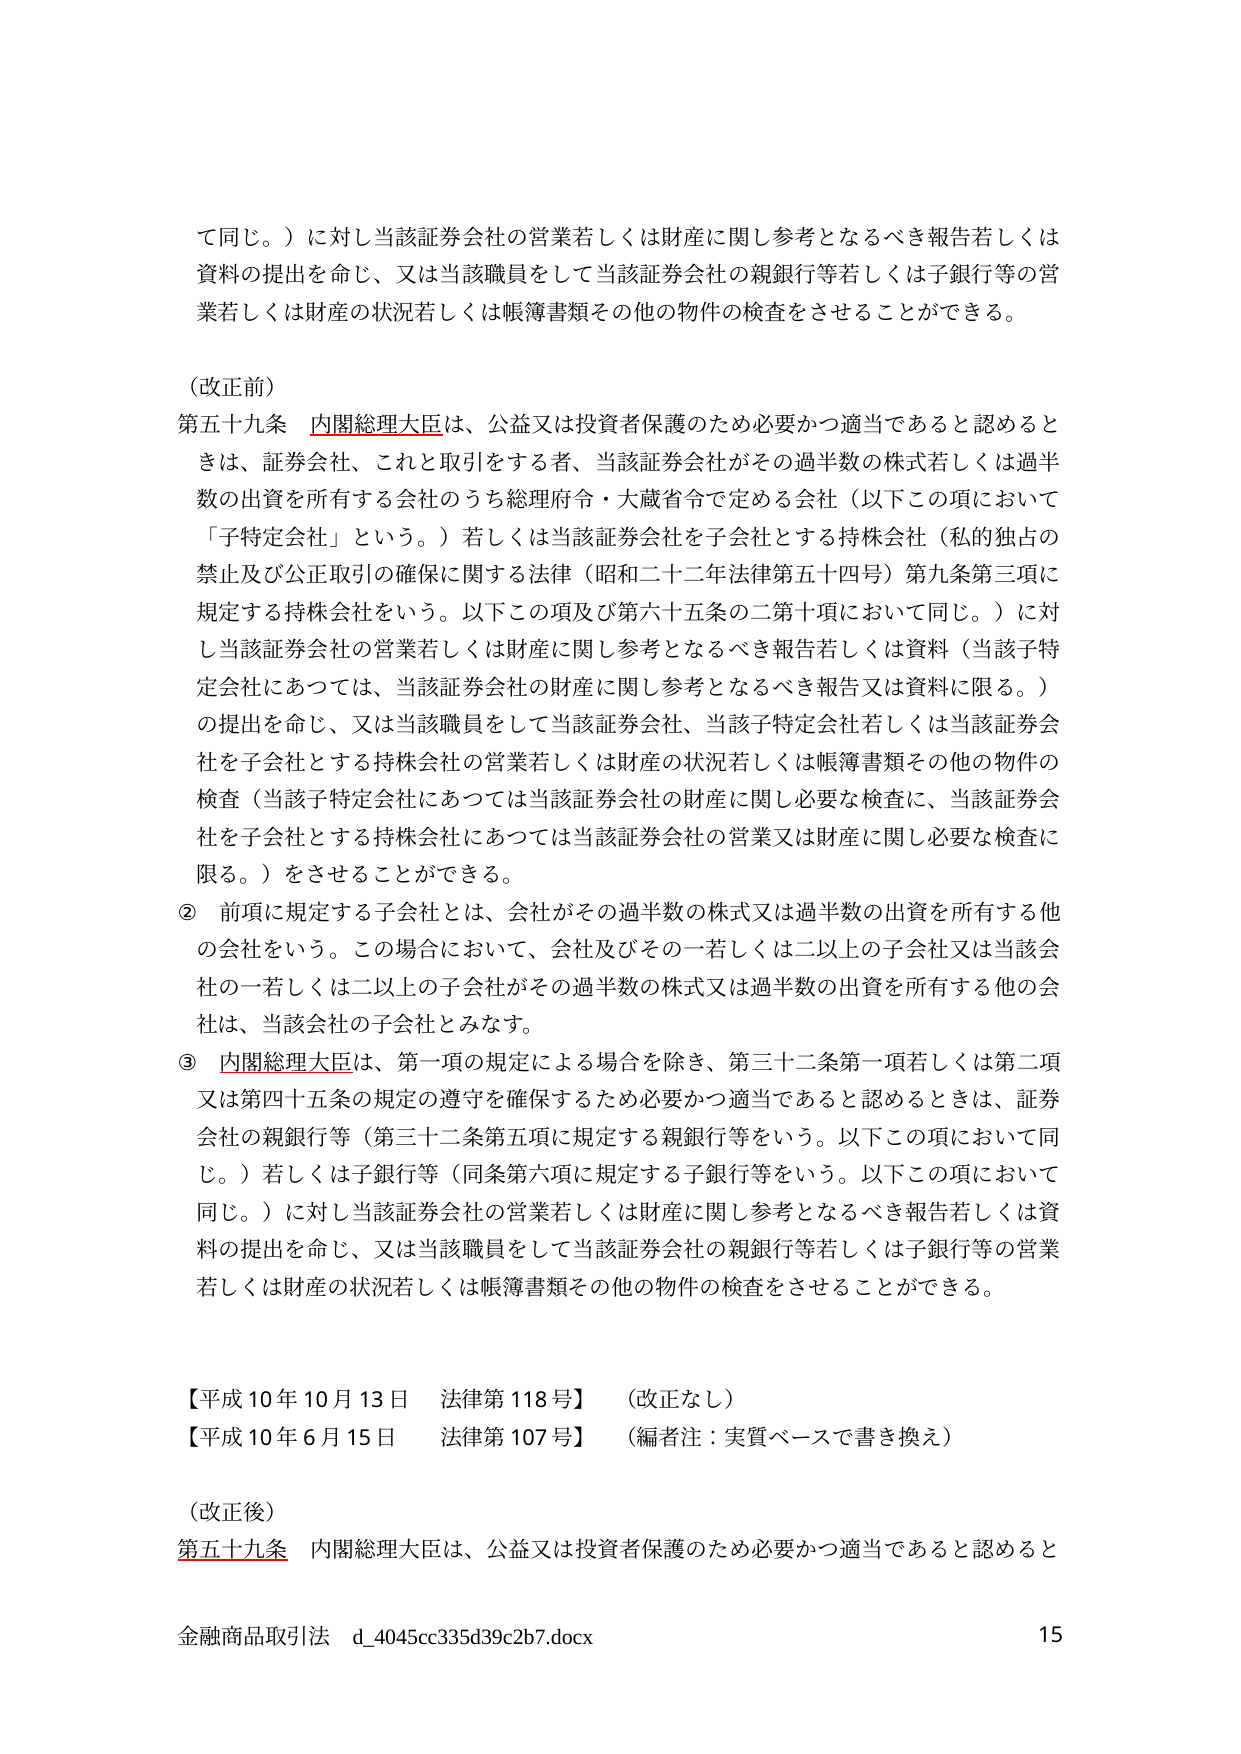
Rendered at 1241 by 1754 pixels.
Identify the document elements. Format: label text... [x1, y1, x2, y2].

text （改正後） [177, 1492, 1063, 1529]
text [177, 1529, 1063, 1567]
text 【平成10年6月15日 法律第107号】 （編者注：実質ベースで書き換え） [177, 1417, 1063, 1454]
text 【平成10年10月13日 法律第118号】 （改正なし） [177, 1379, 1063, 1417]
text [177, 217, 1063, 329]
text （改正前） [177, 367, 1063, 404]
text ③ 内閣総理大臣は、第一項の規定による場合を除き、第三十二条第一項若しくは第二項又は第四十五条の規定の遵守を確保するため必要かつ適当であると認めるときは、証券会社の親銀行等（第三十二条第五項に規定する親銀行等をいう。以下この項において同じ。）若しくは子銀行等（同条第六項に規定する子銀行等をいう。以下この項において同じ。）に対し当該証券会社の営業若しくは財産に関し参考となるべき報告若しくは資料の提出を命じ、又は当該職員をして当該証券会社の親銀行等若しくは子銀行等の営業若しくは財産の状況若しくは帳簿書類その他の物件の検査をさせることができる。 [177, 1042, 1063, 1304]
text ② 前項に規定する子会社とは、会社がその過半数の株式又は過半数の出資を所有する他の会社をいう。この場合において、会社及びその一若しくは二以上の子会社又は当該会社の一若しくは二以上の子会社がその過半数の株式又は過半数の出資を所有する他の会社は、当該会社の子会社とみなす。 [177, 892, 1063, 1042]
